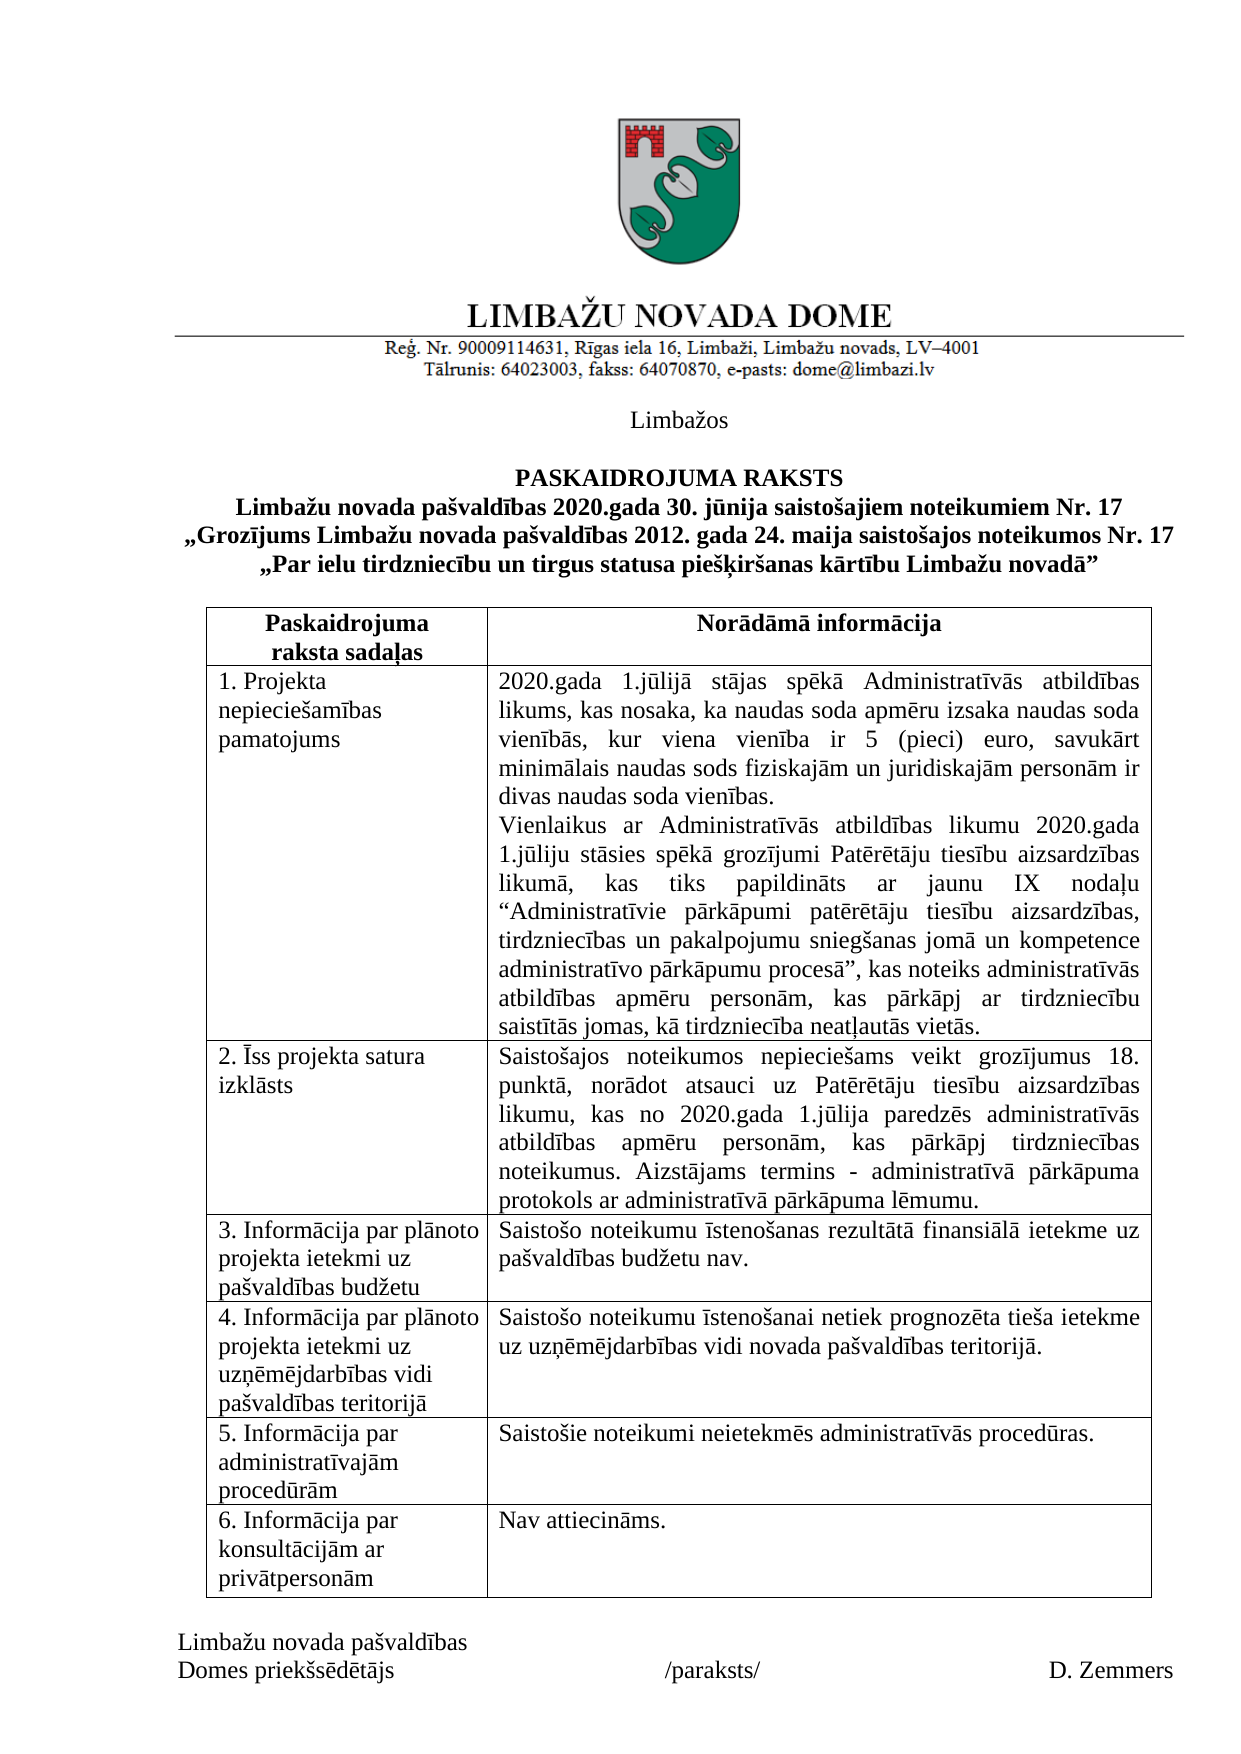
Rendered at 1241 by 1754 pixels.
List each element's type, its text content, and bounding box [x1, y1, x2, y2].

table_cell Saistošie noteikumi neietekmēs administratīvās procedūras. [488, 1418, 1151, 1504]
text Limbažu novada pašvaldības [177, 1627, 1177, 1655]
text „Grozījums Limbažu novada pašvaldības 2012. gada 24. maija saistošajos noteikumos Nr. 17 „Par ielu tirdzniecību un tirgus statusa piešķiršanas kārtību Limbažu novadā” [177, 521, 1181, 578]
table_cell 1. Projekta nepieciešamības pamatojums [207, 666, 487, 1040]
text Domes priekšsēdētājs /paraksts/ D. Zemmers [177, 1655, 1177, 1684]
table_cell 5. Informācija par administratīvajām procedūrām [207, 1418, 487, 1504]
table_header Norādāmā informācija [488, 608, 1151, 665]
table_cell 6. Informācija par konsultācijām ar privātpersonām [207, 1505, 487, 1597]
table_cell Saistošajos noteikumos nepieciešams veikt grozījumus 18. punktā, norādot atsauci uz Patērētāju tiesību aizsardzības likumu, kas no 2020.gada 1.jūlija paredzēs administratīvās atbildības apmēru personām, kas pārkāpj tirdzniecības noteikumus. Aizstājams termins - administratīvā pārkāpuma protokols ar administratīvā pārkāpuma lēmumu. [488, 1041, 1151, 1214]
text Limbažos [177, 378, 1181, 434]
picture [1, 0, 1236, 378]
table_cell 2020.gada 1.jūlijā stājas spēkā Administratīvās atbildības likums, kas nosaka, ka naudas soda apmēru izsaka naudas soda vienībās, kur viena vienība ir 5 (pieci) euro, savukārt minimālais naudas sods fiziskajām un juridiskajām personām ir divas naudas soda vienības. Vienlaikus ar Administratīvās atbildības likumu 2020.gada 1.jūliju stāsies spēkā grozījumi Patērētāju tiesību aizsardzības likumā, kas tiks papildināts ar jaunu IX nodaļu “Administratīvie pārkāpumi patērētāju tiesību aizsardzības, tirdzniecības un pakalpojumu sniegšanas jomā un kompetence administratīvo pārkāpumu procesā”, kas noteiks administratīvās atbildības apmēru personām, kas pārkāpj ar tirdzniecību saistītās jomas, kā tirdzniecība neatļautās vietās. [488, 666, 1151, 1040]
table_cell 2. Īss projekta satura izklāsts [207, 1041, 487, 1214]
table_cell 3. Informācija par plānoto projekta ietekmi uz pašvaldības budžetu [207, 1215, 487, 1301]
table_cell Saistošo noteikumu īstenošanas rezultātā finansiālā ietekme uz pašvaldības budžetu nav. [488, 1215, 1151, 1301]
table_header Paskaidrojuma raksta sadaļas [207, 608, 487, 665]
table_cell 4. Informācija par plānoto projekta ietekmi uz uzņēmējdarbības vidi pašvaldības teritorijā [207, 1302, 487, 1417]
text PASKAIDROJUMA RAKSTS [177, 463, 1181, 492]
table_cell Saistošo noteikumu īstenošanai netiek prognozēta tieša ietekme uz uzņēmējdarbības vidi novada pašvaldības teritorijā. [488, 1302, 1151, 1417]
text Limbažu novada pašvaldības 2020.gada 30. jūnija saistošajiem noteikumiem Nr. 17 [177, 492, 1181, 521]
table_cell Nav attiecināms. [488, 1505, 1151, 1597]
